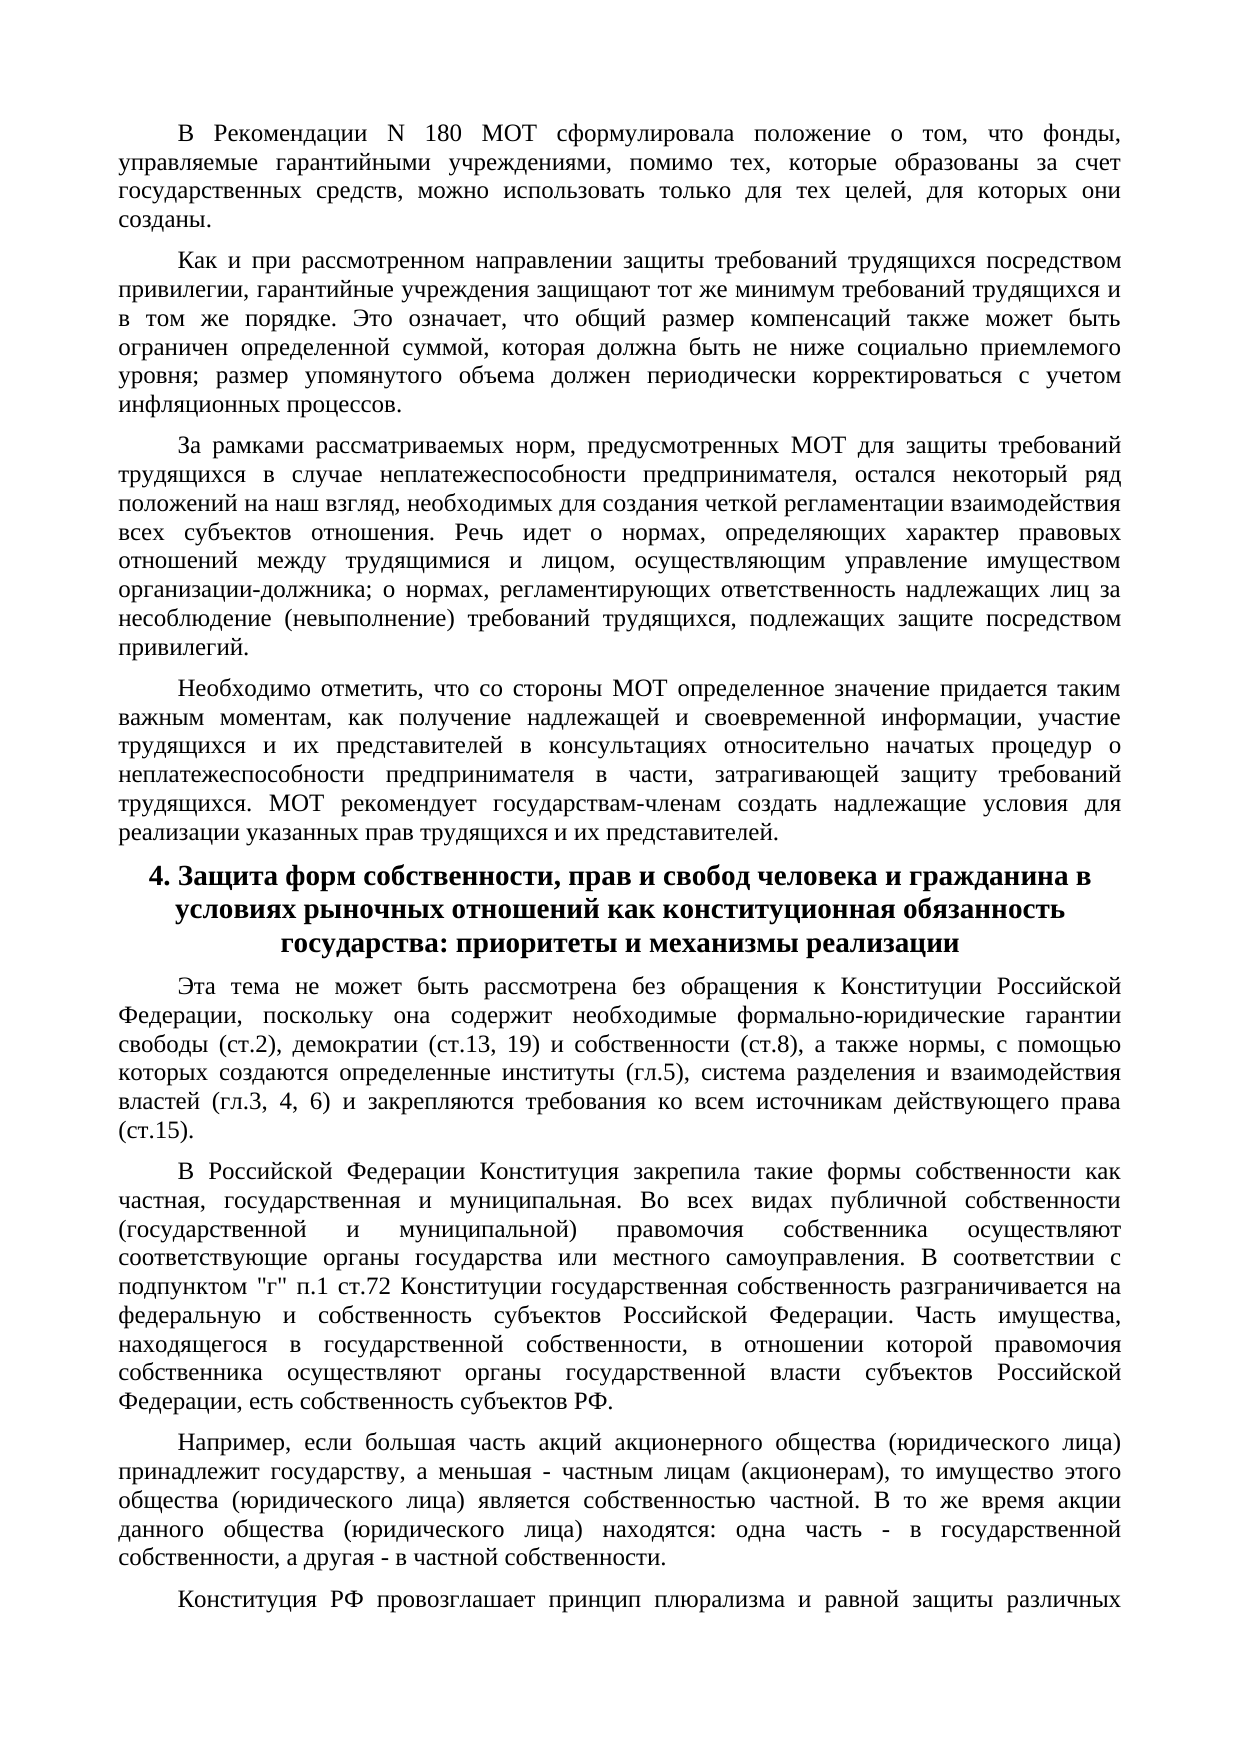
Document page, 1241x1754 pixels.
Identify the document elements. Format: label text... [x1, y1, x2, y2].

text Эта тема не может быть рассмотрена без обращения к Конституции Российской Федерации, поскольку она содержит необходимые формально-юридические гарантии свободы (ст.2), демократии (ст.13, 19) и собственности (ст.8), а также нормы, с помощью которых создаются определенные институты (гл.5), система разделения и взаимодействия властей (гл.3, 4, 6) и закрепляются требования ко всем источникам действующего права (ст.15). [118, 971, 1122, 1144]
text 4. Защита форм собственности, прав и свобод человека и гражданина в условиях рыночных отношений как конституционная обязанность государства: приоритеты и механизмы реализации [118, 858, 1122, 959]
text За рамками рассматриваемых норм, предусмотренных МОТ для защиты требований трудящихся в случае неплатежеспособности предпринимателя, остался некоторый ряд положений на наш взгляд, необходимых для создания четкой регламентации взаимодействия всех субъектов отношения. Речь идет о нормах, определяющих характер правовых отношений между трудящимися и лицом, осуществляющим управление имуществом организации-должника; о нормах, регламентирующих ответственность надлежащих лиц за несоблюдение (невыполнение) требований трудящихся, подлежащих защите посредством привилегий. [118, 431, 1122, 661]
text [118, 1584, 1122, 1612]
text Необходимо отметить, что со стороны МОТ определенное значение придается таким важным моментам, как получение надлежащей и своевременной информации, участие трудящихся и их представителей в консультациях относительно начатых процедур о неплатежеспособности предпринимателя в части, затрагивающей защиту требований трудящихся. МОТ рекомендует государствам-членам создать надлежащие условия для реализации указанных прав трудящихся и их представителей. [118, 673, 1122, 846]
text Как и при рассмотренном направлении защиты требований трудящихся посредством привилегии, гарантийные учреждения защищают тот же минимум требований трудящихся и в том же порядке. Это означает, что общий размер компенсаций также может быть ограничен определенной суммой, которая должна быть не ниже социально приемлемого уровня; размер упомянутого объема должен периодически корректироваться с учетом инфляционных процессов. [118, 246, 1122, 418]
text В Российской Федерации Конституция закрепила такие формы собственности как частная, государственная и муниципальная. Во всех видах публичной собственности (государственной и муниципальной) правомочия собственника осуществляют соответствующие органы государства или местного самоуправления. В соответствии с подпунктом "г" п.1 ст.72 Конституции государственная собственность разграничивается на федеральную и собственность субъектов Российской Федерации. Часть имущества, находящегося в государственной собственности, в отношении которой правомочия собственника осуществляют органы государственной власти субъектов Российской Федерации, есть собственность субъектов РФ. [118, 1156, 1122, 1415]
text В Рекомендации N 180 МОТ сформулировала положение о том, что фонды, управляемые гарантийными учреждениями, помимо тех, которые образованы за счет государственных средств, можно использовать только для тех целей, для которых они созданы. [118, 118, 1122, 233]
text Например, если большая часть акций акционерного общества (юридического лица) принадлежит государству, а меньшая - частным лицам (акционерам), то имущество этого общества (юридического лица) является собственностью частной. В то же время акции данного общества (юридического лица) находятся: одна часть - в государственной собственности, а другая - в частной собственности. [118, 1427, 1122, 1571]
